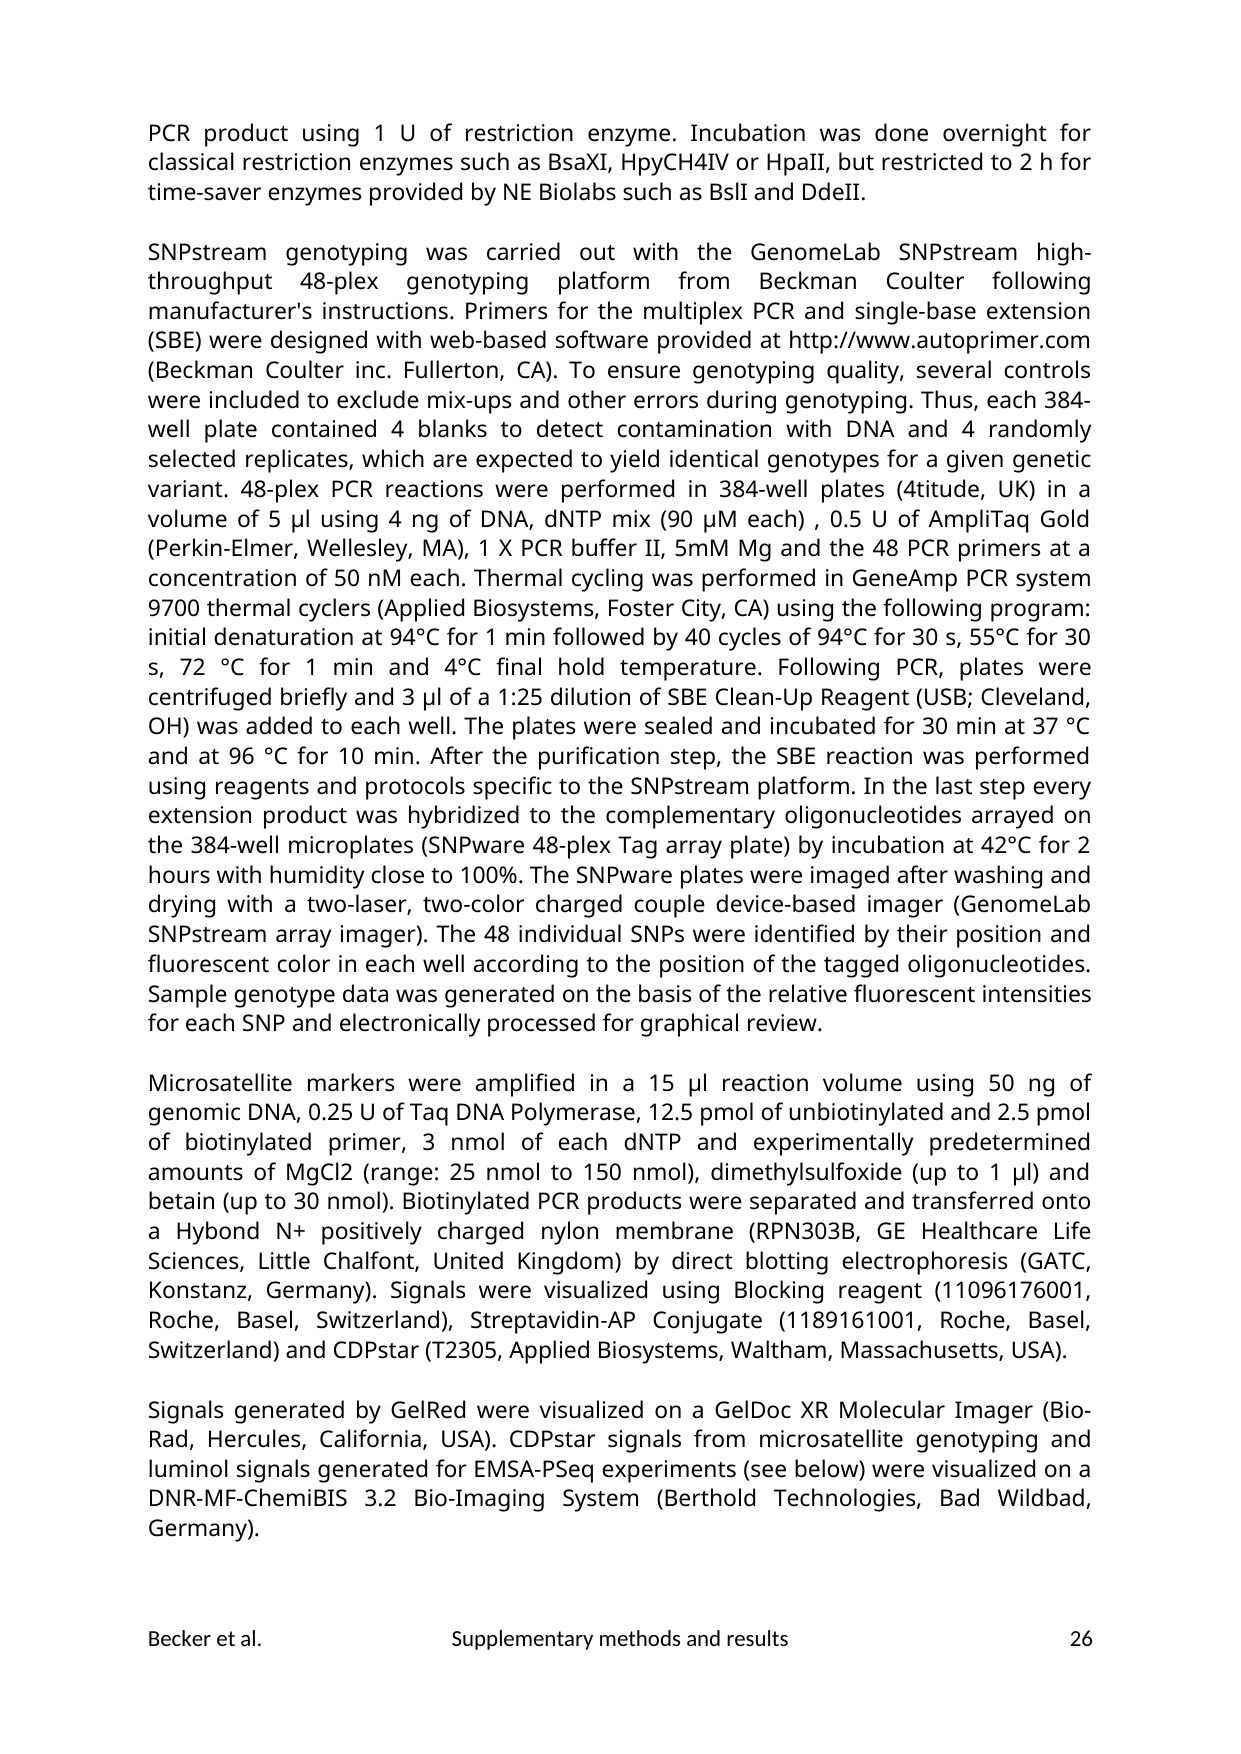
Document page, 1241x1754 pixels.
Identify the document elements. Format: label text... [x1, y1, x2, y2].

text Signals generated by GelRed were visualized on a GelDoc XR Molecular Imager (Bio-Rad, Hercules, California, USA). CDPstar signals from microsatellite genotyping and luminol signals generated for EMSA-PSeq experiments (see below) were visualized on a DNR-MF-ChemiBIS 3.2 Bio-Imaging System (Berthold Technologies, Bad Wildbad, Germany). [148, 1395, 1092, 1543]
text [148, 118, 1092, 207]
text SNPstream genotyping was carried out with the GenomeLab SNPstream high-throughput 48-plex genotyping platform from Beckman Coulter following manufacturer's instructions. Primers for the multiplex PCR and single-base extension (SBE) were designed with web-based software provided at http://www.autoprimer.com (Beckman Coulter inc. Fullerton, CA). To ensure genotyping quality, several controls were included to exclude mix-ups and other errors during genotyping. Thus, each 384-well plate contained 4 blanks to detect contamination with DNA and 4 randomly selected replicates, which are expected to yield identical genotypes for a given genetic variant. 48-plex PCR reactions were performed in 384-well plates (4titude, UK) in a volume of 5 μl using 4 ng of DNA, dNTP mix (90 µM each) , 0.5 U of AmpliTaq Gold (Perkin-Elmer, Wellesley, MA), 1 X PCR buffer II, 5mM Mg and the 48 PCR primers at a concentration of 50 nM each. Thermal cycling was performed in GeneAmp PCR system 9700 thermal cyclers (Applied Biosystems, Foster City, CA) using the following program: initial denaturation at 94°C for 1 min followed by 40 cycles of 94°C for 30 s, 55°C for 30 s, 72 °C for 1 min and 4°C final hold temperature. Following PCR, plates were centrifuged briefly and 3 μl of a 1:25 dilution of SBE Clean-Up Reagent (USB; Cleveland, OH) was added to each well. The plates were sealed and incubated for 30 min at 37 °C and at 96 °C for 10 min. After the purification step, the SBE reaction was performed using reagents and protocols specific to the SNPstream platform. In the last step every extension product was hybridized to the complementary oligonucleotides arrayed on the 384-well microplates (SNPware 48-plex Tag array plate) by incubation at 42°C for 2 hours with humidity close to 100%. The SNPware plates were imaged after washing and drying with a two-laser, two-color charged couple device-based imager (GenomeLab SNPstream array imager). The 48 individual SNPs were identified by their position and fluorescent color in each well according to the position of the tagged oligonucleotides. Sample genotype data was generated on the basis of the relative fluorescent intensities for each SNP and electronically processed for graphical review. [148, 237, 1092, 1038]
text Microsatellite markers were amplified in a 15 µl reaction volume using 50 ng of genomic DNA, 0.25 U of Taq DNA Polymerase, 12.5 pmol of unbiotinylated and 2.5 pmol of biotinylated primer, 3 nmol of each dNTP and experimentally predetermined amounts of MgCl2 (range: 25 nmol to 150 nmol), dimethylsulfoxide (up to 1 µl) and betain (up to 30 nmol). Biotinylated PCR products were separated and transferred onto a Hybond N+ positively charged nylon membrane (RPN303B, GE Healthcare Life Sciences, Little Chalfont, United Kingdom) by direct blotting electrophoresis (GATC, Konstanz, Germany). Signals were visualized using Blocking reagent (11096176001, Roche, Basel, Switzerland), Streptavidin-AP Conjugate (1189161001, Roche, Basel, Switzerland) and CDPstar (T2305, Applied Biosystems, Waltham, Massachusetts, USA). [148, 1068, 1092, 1365]
